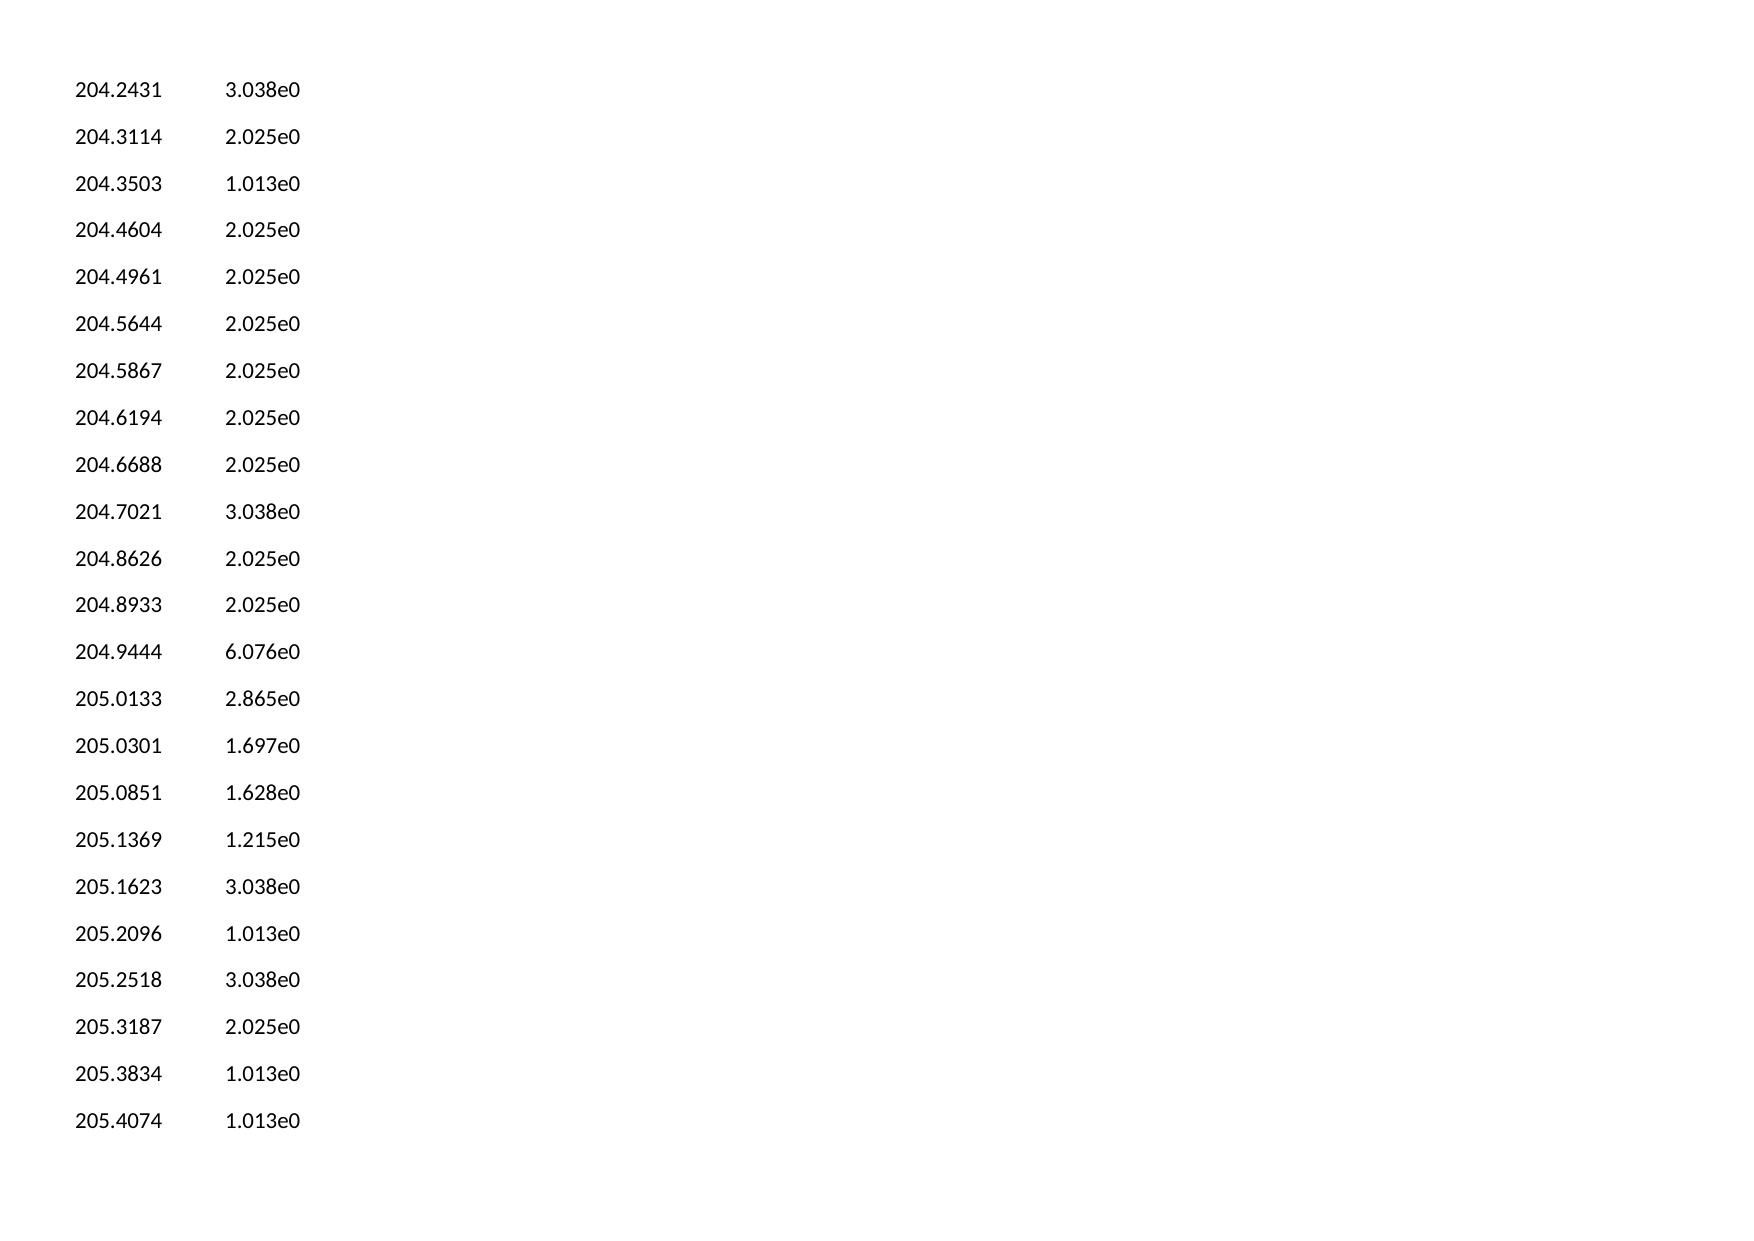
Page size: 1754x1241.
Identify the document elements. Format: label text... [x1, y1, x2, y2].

text 204.3503 1.013e0 [75, 169, 1679, 197]
text 205.3187 2.025e0 [75, 1012, 1679, 1041]
text 205.0133 2.865e0 [75, 684, 1679, 712]
text 204.5644 2.025e0 [75, 309, 1679, 337]
text 205.1623 3.038e0 [75, 872, 1679, 900]
text 204.5867 2.025e0 [75, 356, 1679, 384]
text 204.3114 2.025e0 [75, 122, 1679, 150]
text 204.7021 3.038e0 [75, 497, 1679, 525]
text 205.4074 1.013e0 [75, 1106, 1679, 1134]
text 204.6194 2.025e0 [75, 403, 1679, 431]
text 204.6688 2.025e0 [75, 450, 1679, 478]
text 204.4961 2.025e0 [75, 262, 1679, 291]
text 204.8626 2.025e0 [75, 544, 1679, 572]
text 205.3834 1.013e0 [75, 1059, 1679, 1087]
text 205.2096 1.013e0 [75, 919, 1679, 947]
text 204.8933 2.025e0 [75, 591, 1679, 619]
text 205.0851 1.628e0 [75, 778, 1679, 806]
text 205.0301 1.697e0 [75, 731, 1679, 759]
text 204.9444 6.076e0 [75, 637, 1679, 666]
text 204.4604 2.025e0 [75, 216, 1679, 244]
text 204.2431 3.038e0 [75, 75, 1679, 103]
text 205.2518 3.038e0 [75, 966, 1679, 994]
text 205.1369 1.215e0 [75, 825, 1679, 853]
